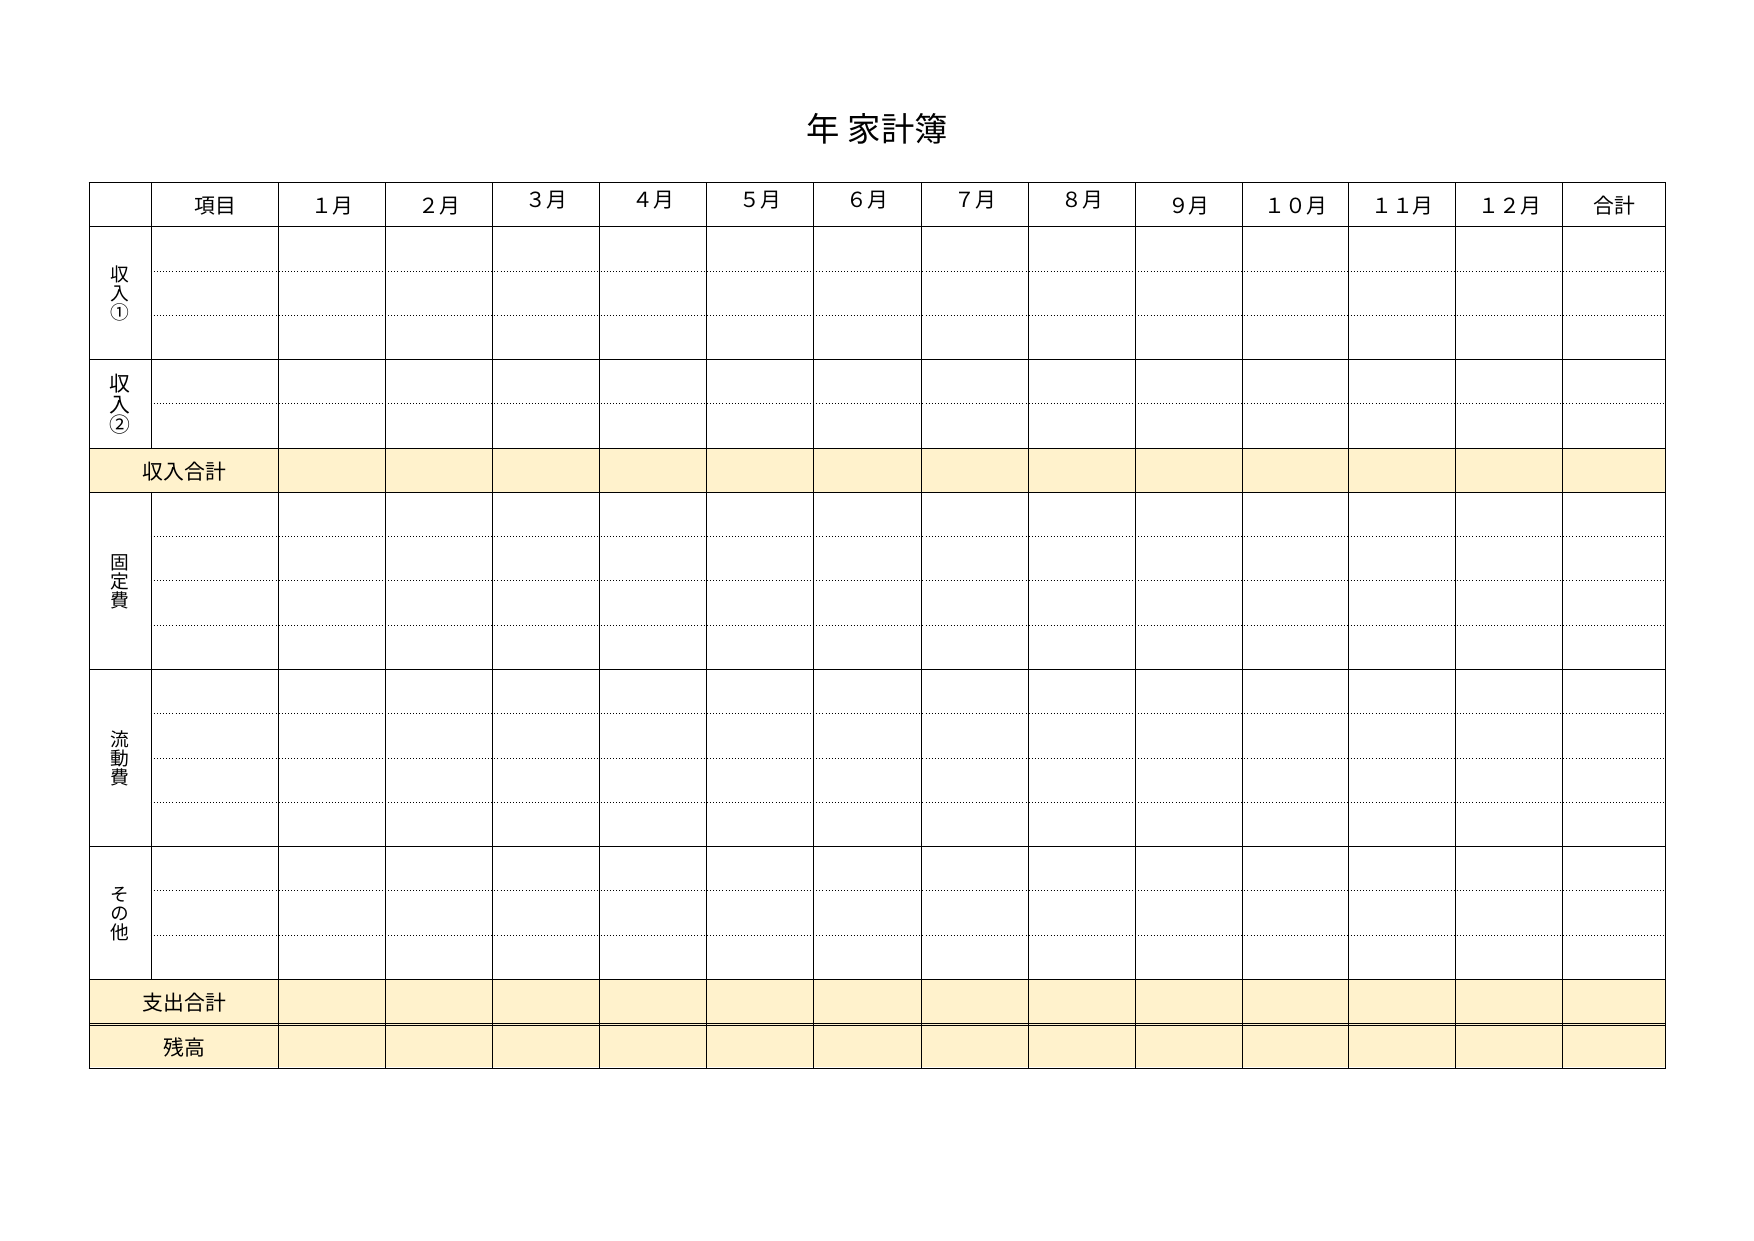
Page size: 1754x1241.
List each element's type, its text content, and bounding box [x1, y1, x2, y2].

table_cell [1349, 847, 1455, 890]
table_cell [493, 670, 599, 713]
table_cell [600, 536, 706, 580]
table_cell [707, 271, 813, 315]
table_cell [922, 580, 1028, 625]
table_cell [152, 227, 278, 271]
table_cell [279, 802, 385, 846]
table_cell [1136, 227, 1242, 271]
table_cell [1563, 227, 1665, 271]
table_cell [386, 580, 492, 625]
table_cell [279, 713, 385, 757]
table_cell [1029, 403, 1135, 448]
table_cell [1029, 227, 1135, 271]
table_cell [1563, 315, 1665, 359]
table_cell [279, 360, 385, 403]
table_cell [814, 536, 921, 580]
table_header １１月 [1349, 183, 1455, 226]
table_cell [1563, 360, 1665, 403]
table_cell [152, 360, 278, 403]
table_cell [600, 980, 706, 1023]
table_cell [386, 536, 492, 580]
table_cell [600, 227, 706, 271]
table_cell [1349, 980, 1455, 1023]
table_cell [1029, 625, 1135, 669]
table_cell [814, 493, 921, 536]
table_header [90, 183, 151, 226]
table_header ７月 [922, 183, 1028, 226]
table_cell [279, 980, 385, 1023]
table_cell [1136, 1026, 1242, 1067]
table_cell [814, 980, 921, 1023]
table_cell [1136, 625, 1242, 669]
table_cell [1243, 403, 1348, 448]
table_cell [279, 625, 385, 669]
table_cell [279, 670, 385, 713]
table_cell [1029, 580, 1135, 625]
table_cell [707, 315, 813, 359]
table_cell [1456, 493, 1562, 536]
table_cell [600, 670, 706, 713]
table_cell [493, 360, 599, 403]
table_header ９月 [1136, 183, 1242, 226]
table_cell [1243, 890, 1348, 934]
table_cell [707, 847, 813, 890]
table_cell [1243, 315, 1348, 359]
table_cell [1029, 1026, 1135, 1067]
table_cell 収入② [90, 360, 151, 448]
table_cell [1029, 670, 1135, 713]
table_cell [1563, 271, 1665, 315]
table_cell [152, 670, 278, 713]
table_cell [600, 403, 706, 448]
table_cell [1029, 449, 1135, 492]
table_cell [386, 449, 492, 492]
table_cell [493, 625, 599, 669]
table_cell [493, 1026, 599, 1067]
table_cell [279, 758, 385, 802]
table_cell [1563, 580, 1665, 625]
table_cell [600, 449, 706, 492]
table_cell [814, 271, 921, 315]
table_cell [1029, 980, 1135, 1023]
table_cell [1349, 890, 1455, 934]
table_cell [1243, 625, 1348, 669]
table_cell [600, 713, 706, 757]
table_cell [814, 315, 921, 359]
table_cell [1029, 493, 1135, 536]
table_cell [1136, 271, 1242, 315]
table_cell [493, 802, 599, 846]
table_cell [1349, 758, 1455, 802]
table_cell [1563, 670, 1665, 713]
table_cell [707, 360, 813, 403]
table_cell [1136, 449, 1242, 492]
table_header ５月 [707, 183, 813, 226]
table_cell [1563, 625, 1665, 669]
table_cell [493, 758, 599, 802]
table_cell [1029, 271, 1135, 315]
table_cell [707, 758, 813, 802]
table_cell [814, 1026, 921, 1067]
table_cell [600, 271, 706, 315]
table_cell [600, 890, 706, 934]
table_cell [922, 980, 1028, 1023]
table_cell [1136, 713, 1242, 757]
table_cell [386, 493, 492, 536]
table_cell [814, 802, 921, 846]
table_cell [1456, 315, 1562, 359]
table_cell [922, 449, 1028, 492]
table_cell [814, 758, 921, 802]
table_cell [386, 360, 492, 403]
table_cell [922, 227, 1028, 271]
table_cell [922, 536, 1028, 580]
table_cell [707, 802, 813, 846]
table_cell [814, 449, 921, 492]
table_cell [1136, 670, 1242, 713]
table_cell [1243, 713, 1348, 757]
table_cell [493, 935, 599, 979]
table_cell [922, 935, 1028, 979]
table_cell [1563, 713, 1665, 757]
table_cell [600, 1026, 706, 1067]
table_cell [600, 360, 706, 403]
table_header 合計 [1563, 183, 1665, 226]
table_cell [1349, 449, 1455, 492]
table_cell [600, 493, 706, 536]
table_cell [493, 890, 599, 934]
table_cell [1563, 802, 1665, 846]
table_cell [814, 890, 921, 934]
table_cell [1243, 670, 1348, 713]
table_cell [386, 713, 492, 757]
table_cell [1456, 802, 1562, 846]
table_header 項目 [152, 183, 278, 226]
table_cell [1349, 802, 1455, 846]
table_header ３月 [493, 183, 599, 226]
table_cell [279, 847, 385, 890]
table_cell [922, 403, 1028, 448]
table_cell [707, 227, 813, 271]
table_cell [386, 802, 492, 846]
table_cell [279, 403, 385, 448]
table_cell [1456, 847, 1562, 890]
table_cell [152, 493, 278, 536]
table_cell [707, 625, 813, 669]
table_cell [1456, 580, 1562, 625]
table_cell [1243, 227, 1348, 271]
table_cell [600, 847, 706, 890]
table_cell [922, 360, 1028, 403]
table_cell [1029, 360, 1135, 403]
table_cell [707, 449, 813, 492]
table_cell [1243, 449, 1348, 492]
table_cell [1136, 580, 1242, 625]
table_cell [1456, 360, 1562, 403]
table_cell [707, 980, 813, 1023]
table_header ８月 [1029, 183, 1135, 226]
table_cell [1563, 1026, 1665, 1067]
table_header １２月 [1456, 183, 1562, 226]
table_cell [922, 1026, 1028, 1067]
table_cell [1349, 315, 1455, 359]
table_cell [152, 271, 278, 315]
table_cell [386, 271, 492, 315]
table_cell [152, 935, 278, 979]
table_cell [814, 670, 921, 713]
table_cell [1349, 271, 1455, 315]
table_cell [493, 536, 599, 580]
table_cell [493, 227, 599, 271]
table_cell [707, 1026, 813, 1067]
table_cell [152, 847, 278, 890]
table_cell [386, 758, 492, 802]
table_cell [1456, 890, 1562, 934]
table_cell [814, 713, 921, 757]
table_cell [1243, 580, 1348, 625]
table_cell [279, 227, 385, 271]
table_cell [707, 935, 813, 979]
table_cell [1563, 890, 1665, 934]
table_cell [814, 625, 921, 669]
table_cell [1243, 758, 1348, 802]
table_cell [386, 935, 492, 979]
table_cell [1563, 536, 1665, 580]
table_cell [493, 493, 599, 536]
table_cell [1349, 493, 1455, 536]
table_cell [1029, 802, 1135, 846]
table_cell [1243, 980, 1348, 1023]
table_cell [279, 935, 385, 979]
table_cell [152, 713, 278, 757]
table_cell [600, 315, 706, 359]
table_cell [1456, 449, 1562, 492]
table_header ２月 [386, 183, 492, 226]
table_cell [707, 890, 813, 934]
table_cell [1136, 536, 1242, 580]
table_cell [1349, 360, 1455, 403]
table_cell [707, 713, 813, 757]
table_cell [1029, 713, 1135, 757]
table_cell [1456, 758, 1562, 802]
table_cell [1243, 271, 1348, 315]
table_cell [1349, 670, 1455, 713]
table_cell [386, 670, 492, 713]
table_cell [279, 1026, 385, 1067]
table_cell [152, 802, 278, 846]
table_cell [1456, 271, 1562, 315]
table_cell [922, 670, 1028, 713]
table_cell [1136, 847, 1242, 890]
table_cell [600, 625, 706, 669]
table_cell [922, 271, 1028, 315]
table_cell [600, 802, 706, 846]
table_cell [152, 403, 278, 448]
table_cell [1563, 449, 1665, 492]
table_cell [386, 980, 492, 1023]
table_cell [152, 315, 278, 359]
table_cell [1029, 536, 1135, 580]
table_cell [1349, 403, 1455, 448]
table_cell [707, 536, 813, 580]
table_cell [1349, 580, 1455, 625]
table_cell [279, 449, 385, 492]
table_cell [1136, 890, 1242, 934]
table_cell [922, 625, 1028, 669]
table_cell [1349, 1026, 1455, 1067]
table_cell [1563, 403, 1665, 448]
table_cell [1136, 403, 1242, 448]
table_cell [922, 315, 1028, 359]
table_cell [386, 1026, 492, 1067]
table_cell [1349, 935, 1455, 979]
table_cell [386, 847, 492, 890]
table_header １０月 [1243, 183, 1348, 226]
table_cell [1243, 536, 1348, 580]
table_cell [1136, 360, 1242, 403]
table_cell [279, 315, 385, 359]
table_cell [1563, 493, 1665, 536]
table_cell [1029, 758, 1135, 802]
table_cell [1243, 360, 1348, 403]
table_cell [922, 493, 1028, 536]
table_cell 収入合計 [90, 449, 278, 492]
table_cell [1456, 625, 1562, 669]
table_cell [814, 227, 921, 271]
table_cell [279, 580, 385, 625]
table_cell [922, 713, 1028, 757]
table_cell [386, 625, 492, 669]
table_cell [493, 403, 599, 448]
table_cell [1029, 847, 1135, 890]
table_cell [1456, 980, 1562, 1023]
table_cell [1136, 758, 1242, 802]
table_cell [279, 536, 385, 580]
table_header ６月 [814, 183, 921, 226]
table_cell [814, 580, 921, 625]
table_cell [1243, 802, 1348, 846]
table_cell [600, 935, 706, 979]
table_cell [152, 758, 278, 802]
table_cell [1456, 227, 1562, 271]
table_cell [1456, 713, 1562, 757]
table_cell [1349, 625, 1455, 669]
table_cell [707, 580, 813, 625]
table_cell [1456, 403, 1562, 448]
table_cell [1349, 227, 1455, 271]
table_cell [1136, 493, 1242, 536]
table_cell [1456, 1026, 1562, 1067]
table_cell [493, 580, 599, 625]
table_cell [1243, 1026, 1348, 1067]
table_header ４月 [600, 183, 706, 226]
table_cell 収入① [90, 227, 151, 359]
table_cell [707, 493, 813, 536]
table_cell その他 [90, 847, 151, 979]
table_cell 残高 [90, 1026, 278, 1067]
table_cell [493, 980, 599, 1023]
table_cell 固定費 [90, 493, 151, 669]
table_cell [707, 670, 813, 713]
table_cell [600, 580, 706, 625]
table_cell [279, 493, 385, 536]
table_cell [493, 271, 599, 315]
table_cell [1456, 935, 1562, 979]
table_cell [1456, 670, 1562, 713]
table_cell [152, 580, 278, 625]
table_cell [1029, 935, 1135, 979]
table_cell [386, 227, 492, 271]
table_cell [1136, 315, 1242, 359]
table_cell [386, 403, 492, 448]
table_cell [1029, 315, 1135, 359]
table_cell [493, 847, 599, 890]
table_cell [1563, 847, 1665, 890]
table_cell [600, 758, 706, 802]
table_cell [1456, 536, 1562, 580]
table_cell [922, 890, 1028, 934]
table_cell [707, 403, 813, 448]
table_cell [1563, 758, 1665, 802]
table_cell [922, 758, 1028, 802]
table_cell [1136, 935, 1242, 979]
table_cell [814, 935, 921, 979]
table_cell [1136, 802, 1242, 846]
table_cell 支出合計 [90, 980, 278, 1023]
table_cell [1136, 980, 1242, 1023]
table_cell [152, 625, 278, 669]
table_cell [152, 890, 278, 934]
table_cell [1563, 980, 1665, 1023]
table_cell [814, 403, 921, 448]
table_cell [814, 360, 921, 403]
table_cell [386, 890, 492, 934]
table_cell [1243, 935, 1348, 979]
table_cell [922, 847, 1028, 890]
table_cell [1243, 847, 1348, 890]
table_cell [1243, 493, 1348, 536]
table_cell [279, 890, 385, 934]
table_header １月 [279, 183, 385, 226]
table_cell [493, 315, 599, 359]
table_cell [1029, 890, 1135, 934]
table_cell [493, 713, 599, 757]
table_cell [922, 802, 1028, 846]
table_cell [279, 271, 385, 315]
table_cell [1563, 935, 1665, 979]
table_cell [1349, 713, 1455, 757]
text 年 家計簿 [89, 102, 1665, 151]
table_cell 流動費 [90, 670, 151, 846]
table_cell [814, 847, 921, 890]
table_cell [493, 449, 599, 492]
table_cell [1349, 536, 1455, 580]
table_cell [386, 315, 492, 359]
table_cell [152, 536, 278, 580]
